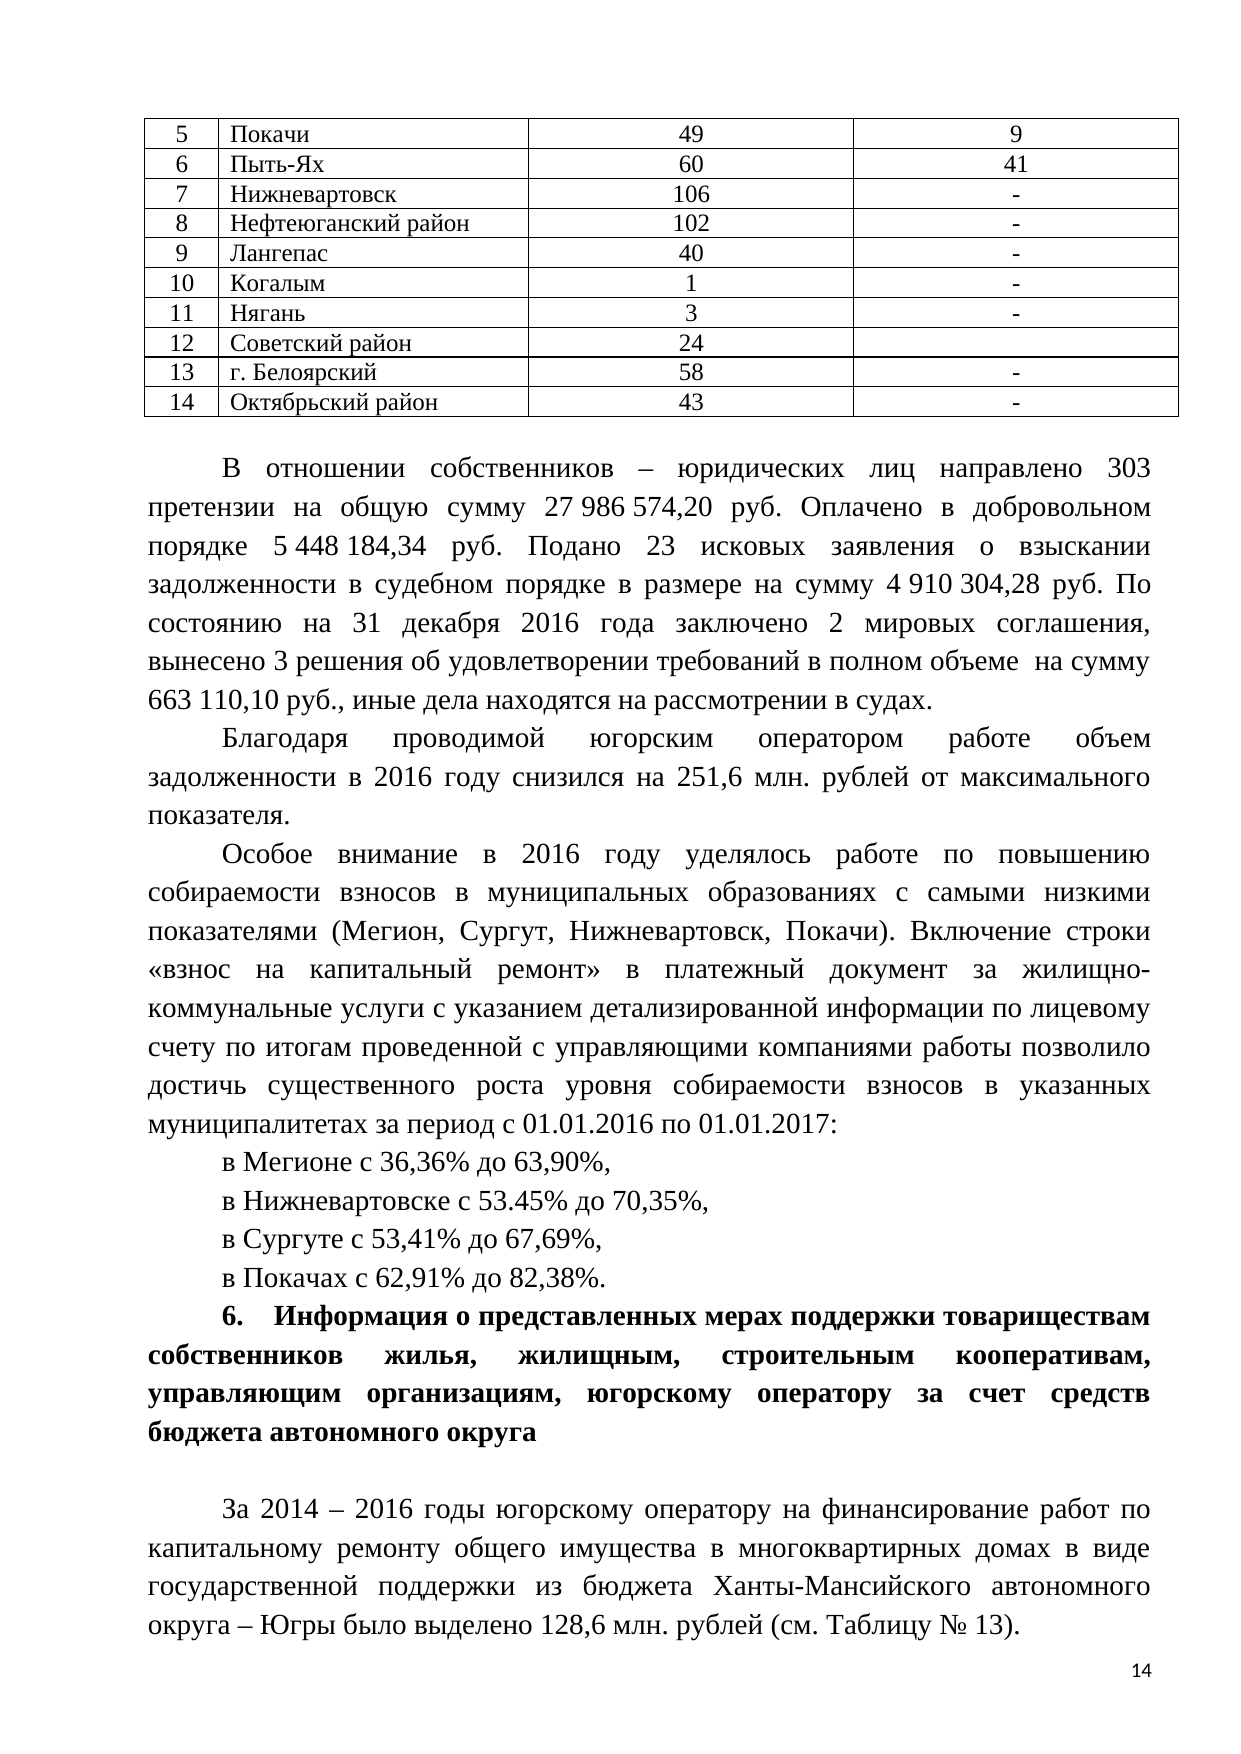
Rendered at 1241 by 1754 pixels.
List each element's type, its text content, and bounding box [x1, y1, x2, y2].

table_cell Когалым [219, 268, 528, 297]
table_cell 7 [145, 179, 218, 207]
list Информация о представленных мерах поддержки товариществам собственников жилья, жилищным, строительным кооперативам, управляющим организациям, югорскому оператору за счет средств бюджета автономного округа [148, 1298, 1152, 1448]
table_cell - [854, 238, 1178, 267]
text Благодаря проводимой югорским оператором работе объем задолженности в 2016 году снизился на 251,6 млн. рублей от максимального показателя. [148, 720, 1152, 831]
table_cell 102 [529, 209, 853, 237]
table_cell 43 [529, 387, 853, 416]
table_cell Покачи [219, 119, 528, 148]
table_cell Лангепас [219, 238, 528, 267]
table_cell 11 [145, 298, 218, 327]
table_cell - [854, 387, 1178, 416]
text в Покачах с 62,91% до 82,38%. [148, 1260, 1152, 1293]
table_cell - [854, 209, 1178, 237]
table_cell 13 [145, 358, 218, 386]
table_cell 106 [529, 179, 853, 207]
table_cell Нягань [219, 298, 528, 327]
table_cell Пыть-Ях [219, 149, 528, 178]
table_cell 58 [529, 358, 853, 386]
table_cell 5 [145, 119, 218, 148]
table_cell 9 [145, 238, 218, 267]
table_cell [854, 328, 1178, 356]
table_cell Октябрьский район [219, 387, 528, 416]
table_cell 3 [529, 298, 853, 327]
table_cell - [854, 179, 1178, 207]
table_cell 60 [529, 149, 853, 178]
table_cell Советский район [219, 328, 528, 356]
text За 2014 – 2016 годы югорскому оператору на финансирование работ по капитальному ремонту общего имущества в многоквартирных домах в виде государственной поддержки из бюджета Ханты-Мансийского автономного округа – Югры было выделено 128,6 млн. рублей (см. Таблицу № 13). [148, 1491, 1152, 1640]
table_cell 12 [145, 328, 218, 356]
table_cell - [854, 358, 1178, 386]
table_cell 1 [529, 268, 853, 297]
table_cell г. Белоярский [219, 358, 528, 386]
table_cell 49 [529, 119, 853, 148]
table_cell 24 [529, 328, 853, 356]
table_cell 9 [854, 119, 1178, 148]
table_cell 8 [145, 209, 218, 237]
text Особое внимание в 2016 году уделялось работе по повышению собираемости взносов в муниципальных образованиях с самыми низкими показателями (Мегион, Сургут, Нижневартовск, Покачи). Включение строки «взнос на капитальный ремонт» в платежный документ за жилищно-коммунальные услуги с указанием детализированной информации по лицевому счету по итогам проведенной с управляющими компаниями работы позволило достичь существенного роста уровня собираемости взносов в указанных муниципалитетах за период с 01.01.2016 по 01.01.2017: [148, 836, 1152, 1139]
table_cell 10 [145, 268, 218, 297]
table_cell 41 [854, 149, 1178, 178]
table_cell 14 [145, 387, 218, 416]
text В отношении собственников – юридических лиц направлено 303 претензии на общую сумму 27 986 574,20 руб. Оплачено в добровольном порядке 5 448 184,34 руб. Подано 23 исковых заявления о взыскании задолженности в судебном порядке в размере на сумму 4 910 304,28 руб. По состоянию на 31 декабря 2016 года заключено 2 мировых соглашения, вынесено 3 решения об удовлетворении требований в полном объеме на сумму 663 110,10 руб., иные дела находятся на рассмотрении в судах. [148, 451, 1152, 715]
text в Мегионе с 36,36% до 63,90%, [148, 1144, 1152, 1178]
table_cell 40 [529, 238, 853, 267]
table_cell 6 [145, 149, 218, 178]
text в Сургуте с 53,41% до 67,69%, [148, 1221, 1152, 1255]
text в Нижневартовске с 53.45% до 70,35%, [148, 1183, 1152, 1216]
table_cell - [854, 298, 1178, 327]
table_cell Нефтеюганский район [219, 209, 528, 237]
table_cell Нижневартовск [219, 179, 528, 207]
table_cell - [854, 268, 1178, 297]
